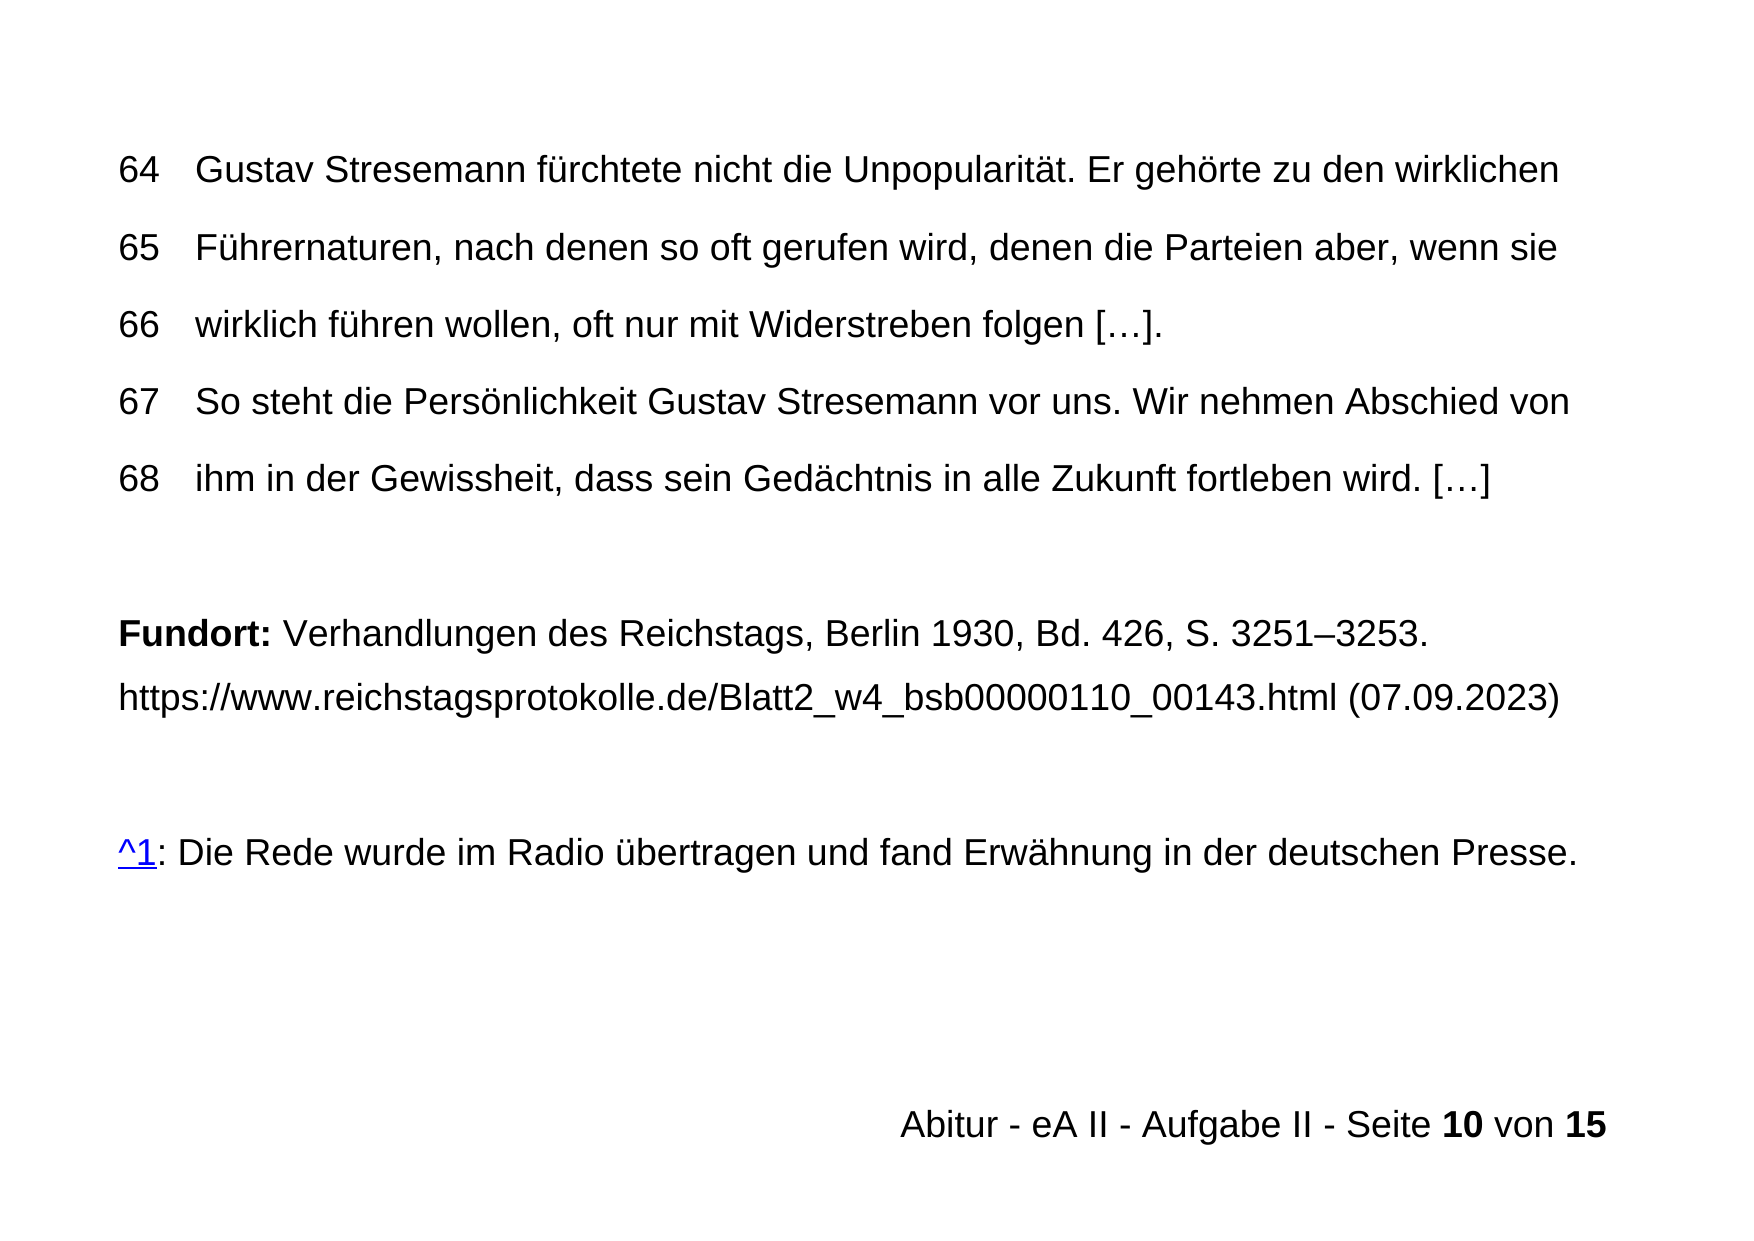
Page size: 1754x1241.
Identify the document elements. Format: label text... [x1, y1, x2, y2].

text Fundort: Verhandlungen des Reichstags, Berlin 1930, Bd. 426, S. 3251–3253. https://www.reichstagsprotokolle.de/Blatt2_w4_bsb00000110_00143.html (07.09.2023) [118, 611, 1606, 718]
list 66 wirklich führen wollen, oft nur mit Widerstreben folgen […]. [118, 302, 1606, 345]
list 67 So steht die Persönlichkeit Gustav Stresemann vor uns. Wir nehmen Abschied von [118, 379, 1606, 422]
text ^1: Die Rede wurde im Radio übertragen und fand Erwähnung in der deutschen Presse. [118, 830, 1606, 873]
list 68 ihm in der Gewissheit, dass sein Gedächtnis in alle Zukunft fortleben wird. […] [118, 456, 1606, 499]
list 64 Gustav Stresemann fürchtete nicht die Unpopularität. Er gehörte zu den wirklichen [118, 148, 1606, 191]
list 65 Führernaturen, nach denen so oft gerufen wird, denen die Parteien aber, wenn sie [118, 225, 1606, 268]
